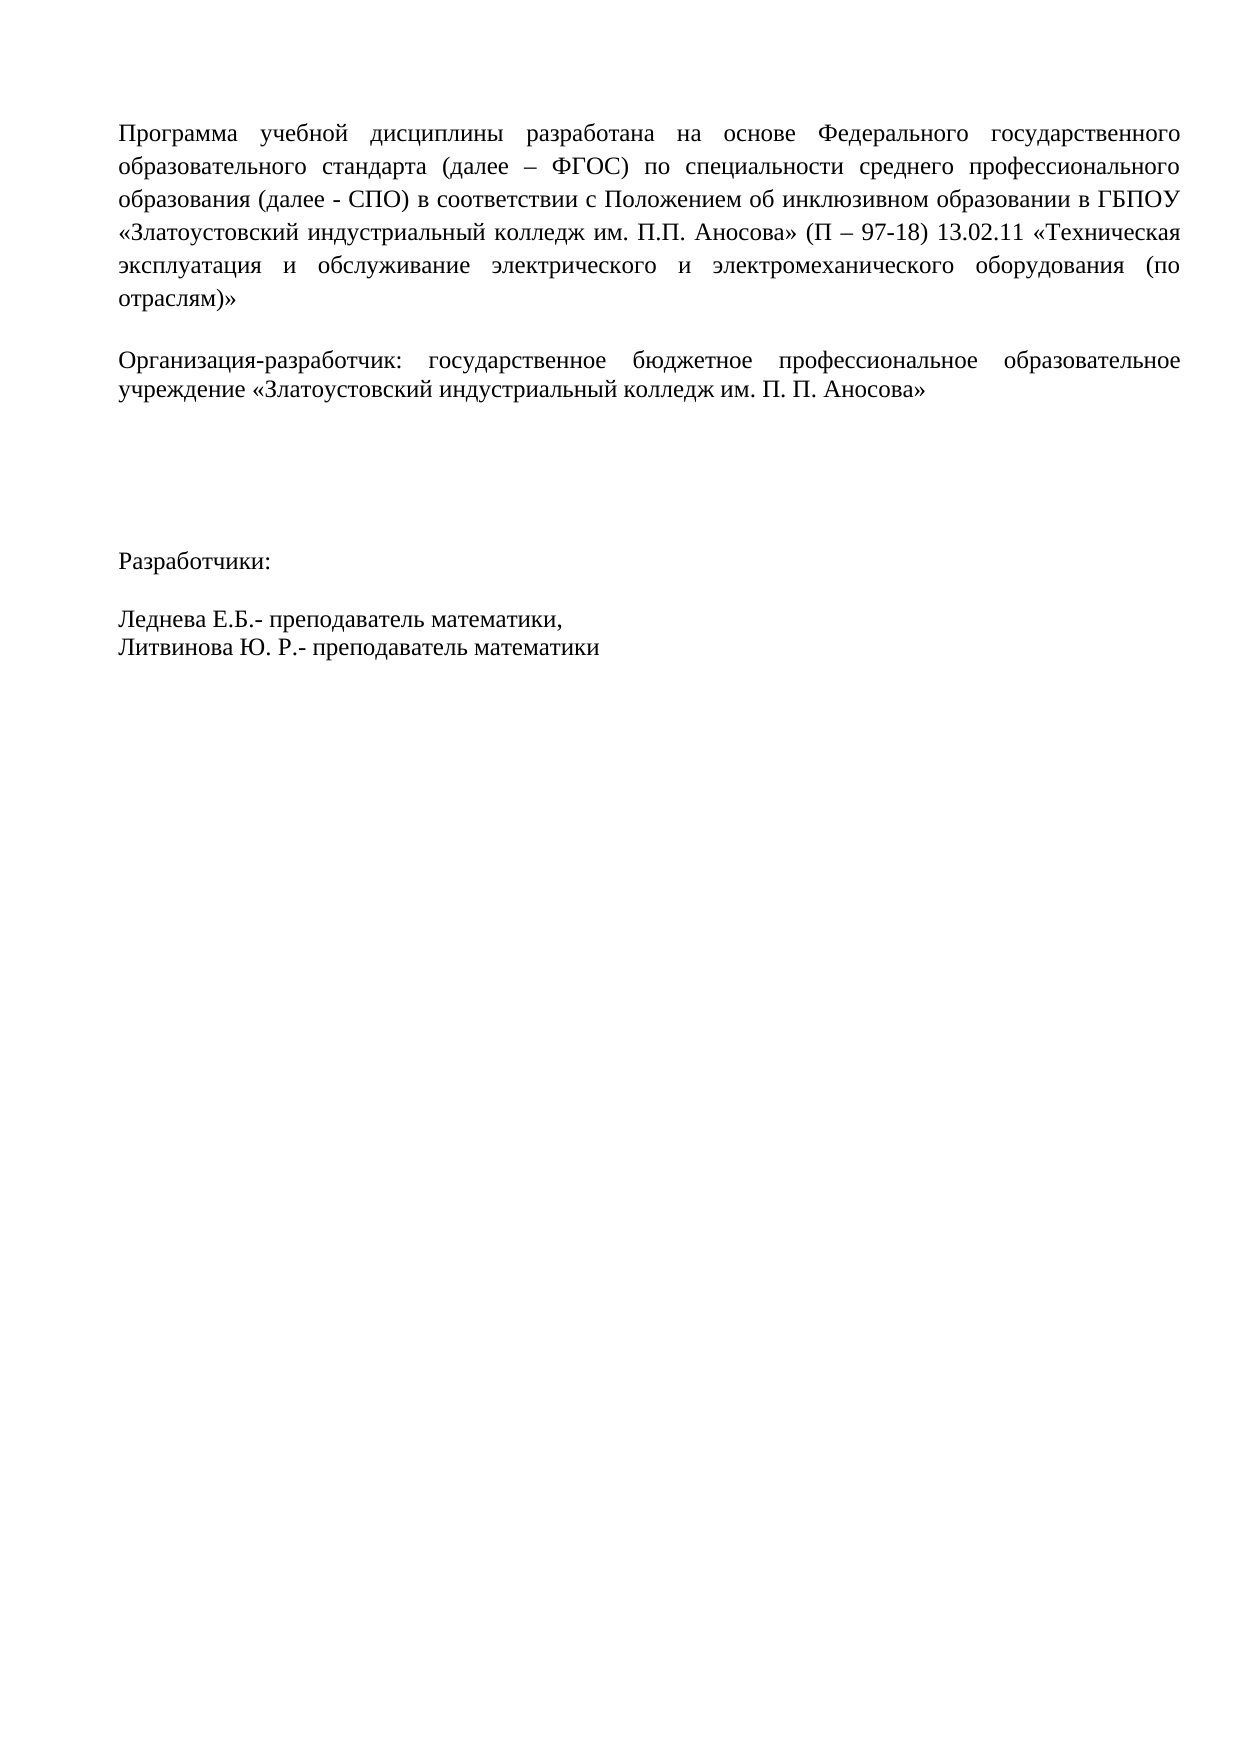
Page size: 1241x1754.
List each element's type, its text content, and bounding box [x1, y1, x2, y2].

text Разработчики: [118, 546, 1181, 575]
text Леднева Е.Б.- преподаватель математики, [118, 604, 1181, 632]
text Организация-разработчик: государственное бюджетное профессиональное образовательное учреждение «Златоустовский индустриальный колледж им. П. П. Аносова» [118, 345, 1181, 402]
text Программа учебной дисциплины разработана на основе Федерального государственного образовательного стандарта (далее – ФГОС) по специальности среднего профессионального образования (далее - СПО) в соответствии с Положением об инклюзивном образовании в ГБПОУ «Златоустовский индустриальный колледж им. П.П. Аносова» (П – 97-18) 13.02.11 «Техническая эксплуатация и обслуживание электрического и электромеханического оборудования (по отраслям)» [118, 118, 1181, 312]
text Литвинова Ю. Р.- преподаватель математики [118, 632, 1181, 661]
